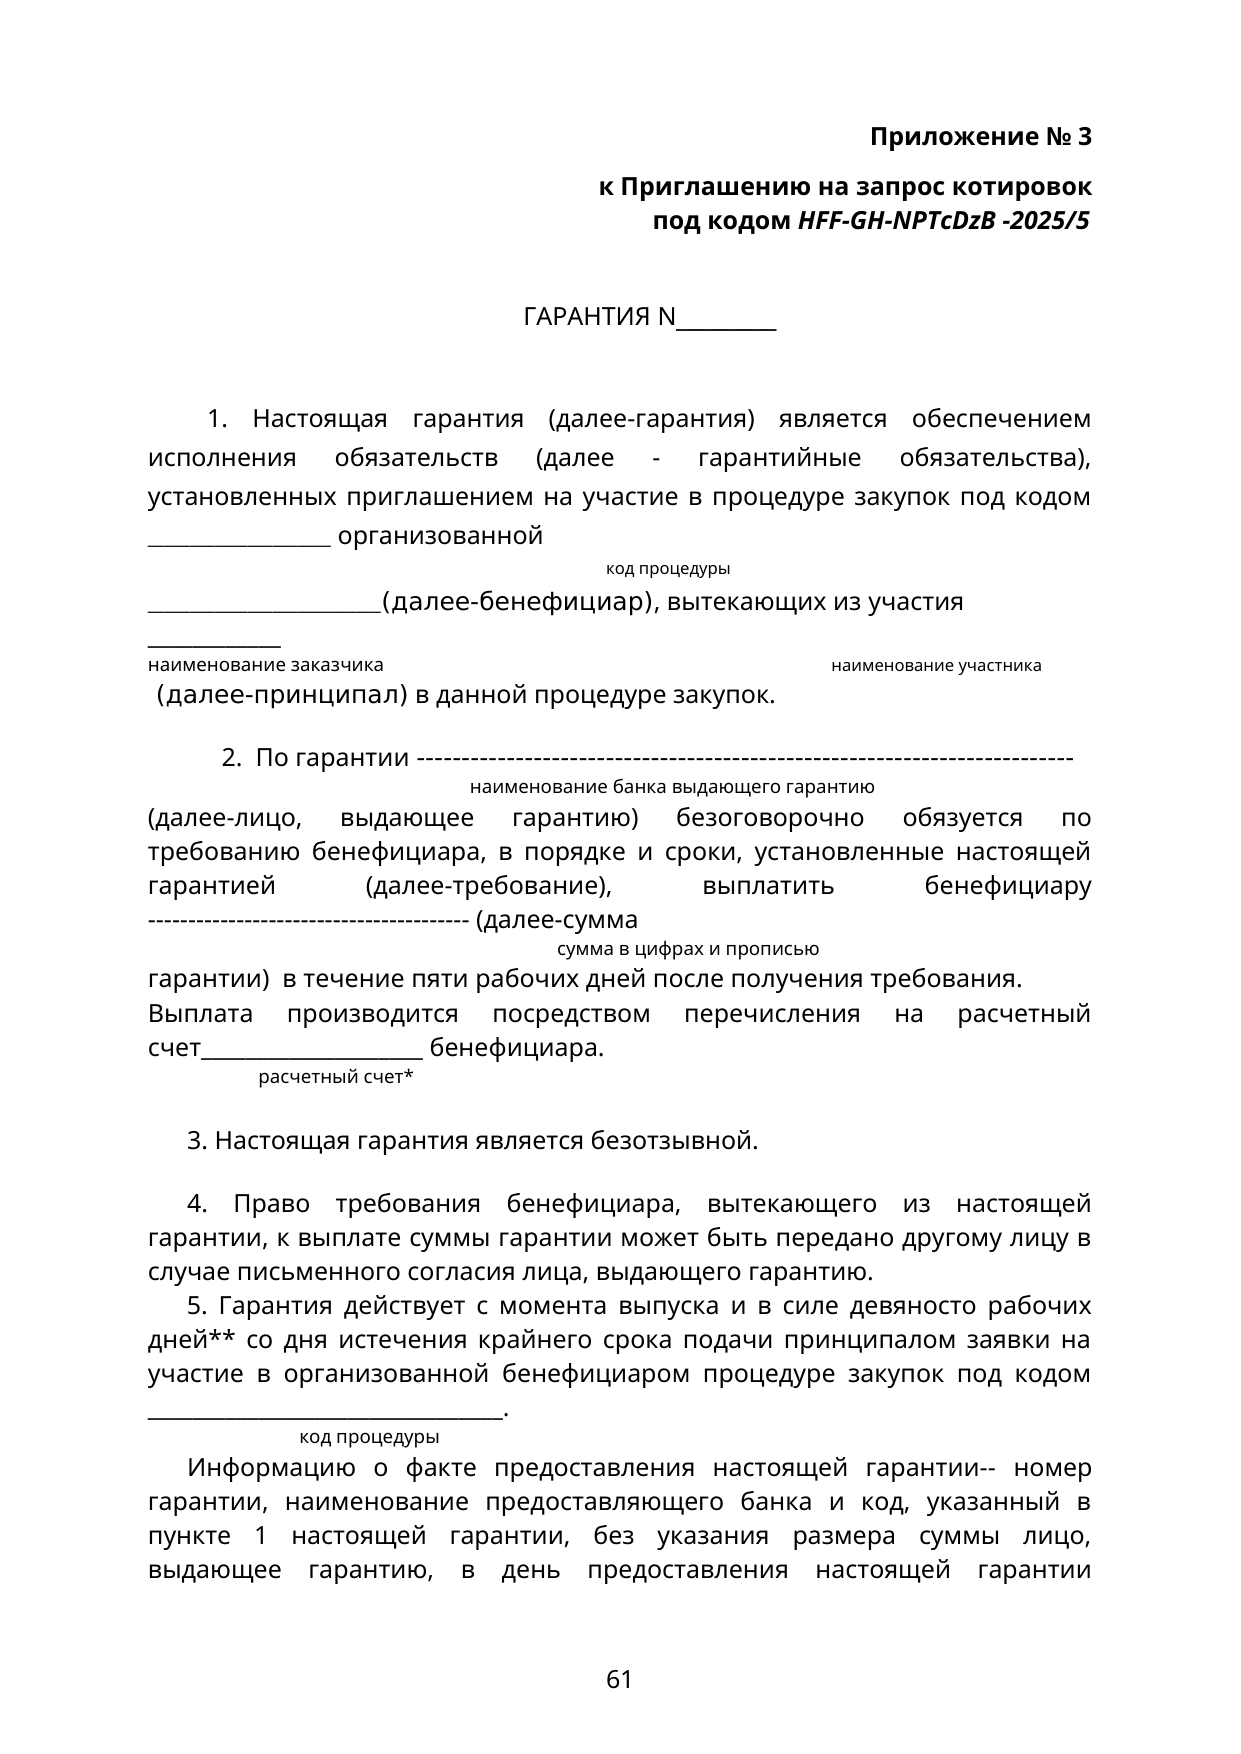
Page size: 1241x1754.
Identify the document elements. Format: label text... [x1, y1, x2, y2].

text 1. Настоящая гарантия (далее-гарантия) является обеспечением исполнения обязательств (далее - гарантийные обязательства), установленных приглашением на участие в процедуре закупок под кодом ______________________ организованной [148, 400, 1092, 552]
text ____________________________(далее-бенефициар), вытекающих из участия ____________ [148, 583, 1092, 651]
text 5. Гарантия действует с момента выпуска и в силе девяносто рабочих дней** со дня истечения крайнего срока подачи принципалом заявки на участие в организованной бенефициаром процедуре закупок под кодом ________________________________. [148, 1288, 1092, 1424]
text 2. По гарантии ------------------------------------------------------------------------- [148, 740, 1092, 774]
text Выплата производится посредством перечисления на расчетный счет____________________ бенефициара. [148, 995, 1092, 1063]
text ГАРАНТИЯ N________ [148, 299, 1092, 333]
text расчетный счет* [148, 1063, 1092, 1089]
text 4. Право требования бенефициара, вытекающего из настоящей гарантии, к выплате суммы гарантии может быть передано другому лицу в случае письменного согласия лица, выдающего гарантию. [148, 1185, 1092, 1288]
text 3. Настоящая гарантия является безотзывной. [148, 1123, 1092, 1157]
text к Приглашению на запрос котировок под кодом HFF-GH-NPTcDzB -2025/5 [148, 169, 1092, 237]
text (далее-принципал) в данной процедуре закупок. [148, 677, 1092, 711]
text код процедуры [148, 557, 1092, 579]
text (далее-лицо, выдающее гарантию) безоговорочно обязуется по требованию бенефициара, в порядке и сроки, установленные настоящей гарантией (далее-требование), выплатить бенефициару ---------------------------------------- (далее-сумма [148, 799, 1092, 936]
text Приложение № 3 [148, 118, 1092, 152]
text код процедуры [148, 1424, 1092, 1449]
text гарантии) в течение пяти рабочих дней после получения требования. [148, 961, 1092, 995]
text наименование заказчика наименование участника [148, 651, 1092, 677]
text сумма в цифрах и прописью [148, 936, 1092, 961]
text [148, 1449, 1092, 1586]
text наименование банка выдающего гарантию [148, 774, 1092, 799]
